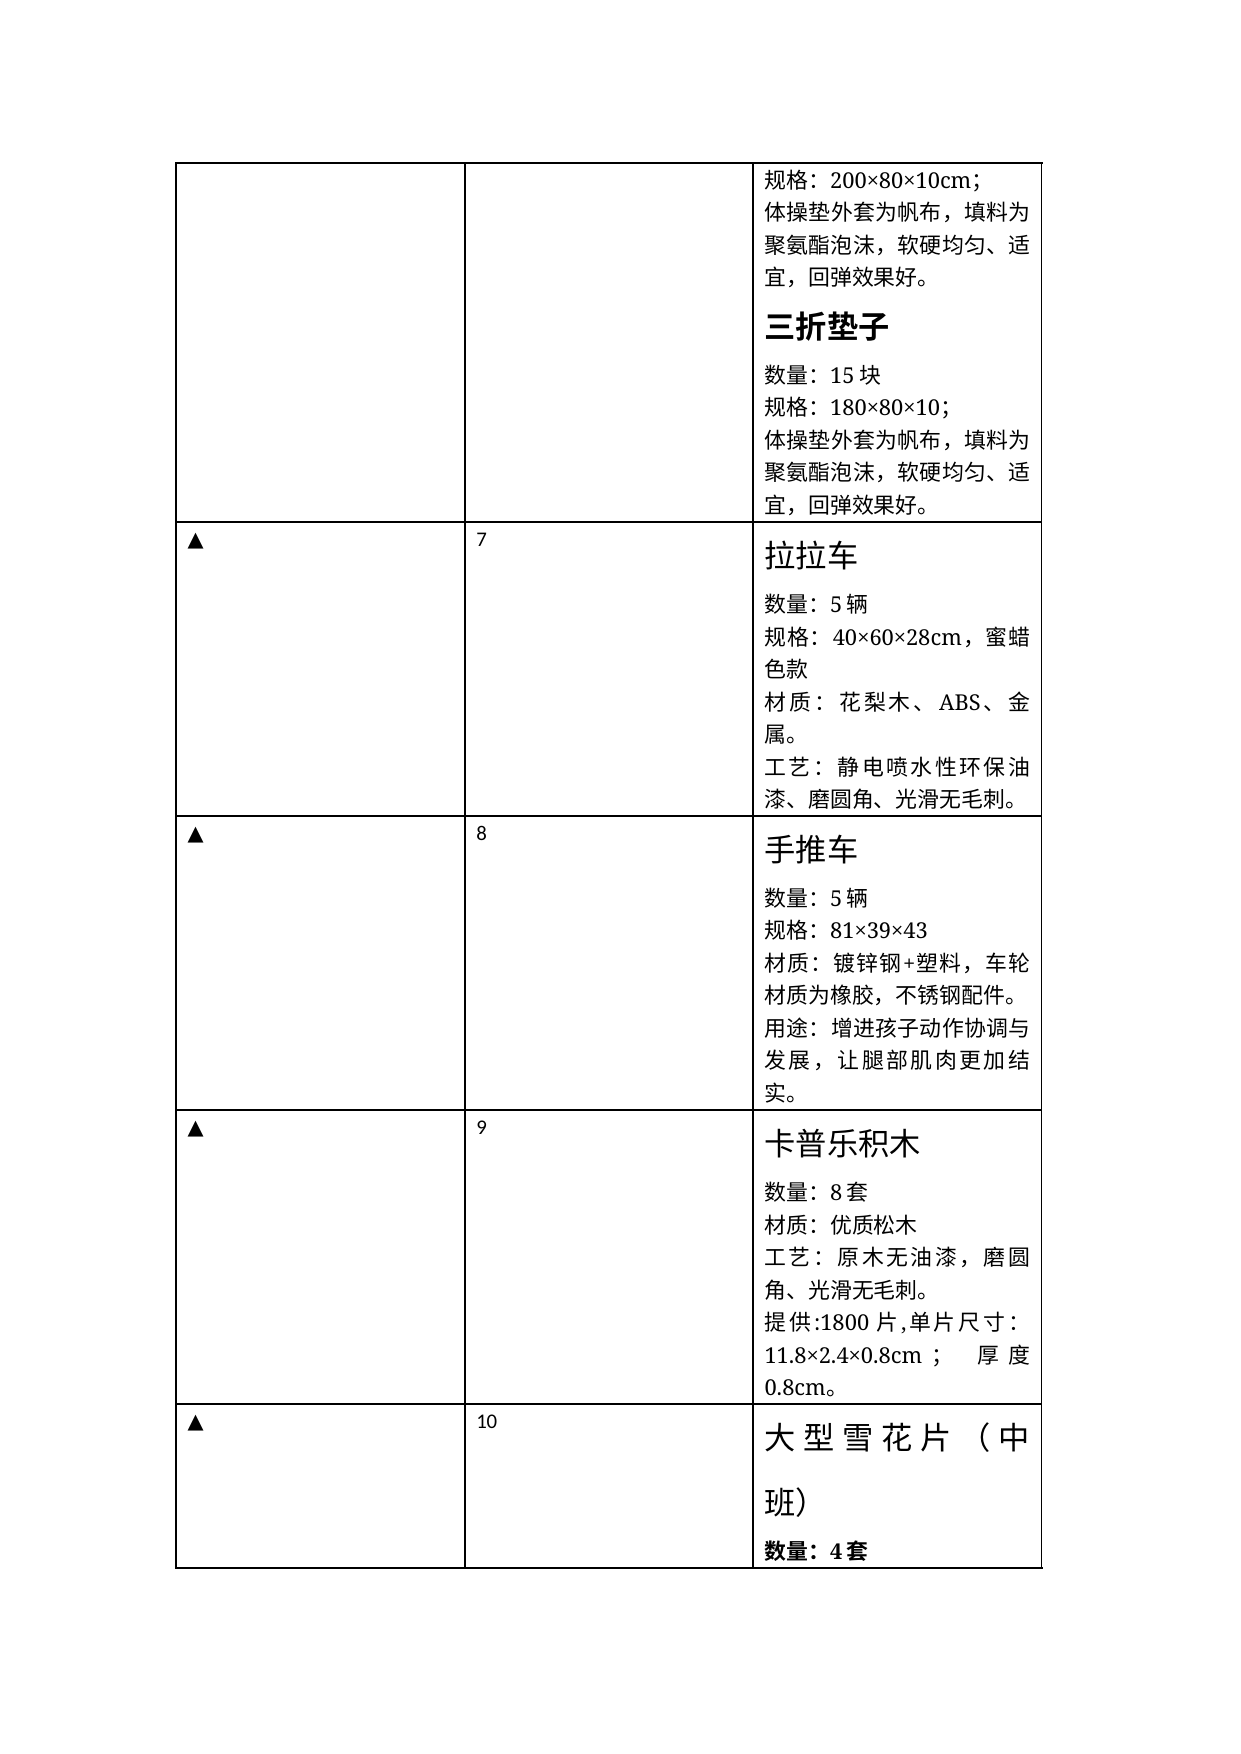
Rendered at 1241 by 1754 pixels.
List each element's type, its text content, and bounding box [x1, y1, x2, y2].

table_cell 卡普乐积木 数量：8套 材质：优质松木 工艺：原木无油漆，磨圆角、光滑无毛刺。 提供:1800片,单片尺寸：11.8×2.4×0.8cm； 厚度0.8cm。 [754, 1111, 1041, 1403]
table_cell 7 [466, 523, 752, 815]
table_cell 拉拉车 数量：5辆 规格：40×60×28cm，蜜蜡色款 材质：花梨木、ABS、金属。 工艺：静电喷水性环保油漆、磨圆角、光滑无毛刺。 [754, 523, 1041, 815]
table_cell 9 [466, 1111, 752, 1403]
table_cell ▲ [177, 164, 464, 521]
table_cell ▲ [177, 1405, 464, 1567]
table_cell ▲ [177, 1111, 464, 1403]
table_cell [754, 1405, 1041, 1567]
table_cell 手推车 数量：5辆 规格：81×39×43 材质：镀锌钢+塑料，车轮材质为橡胶，不锈钢配件。 用途：增进孩子动作协调与发展，让腿部肌肉更加结实。 [754, 817, 1041, 1109]
table_cell 10 [466, 1405, 752, 1567]
table_cell 8 [466, 817, 752, 1109]
table_cell 6 [466, 164, 752, 521]
table_cell ▲ [177, 523, 464, 815]
table_cell ▲ [177, 817, 464, 1109]
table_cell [754, 164, 1041, 521]
